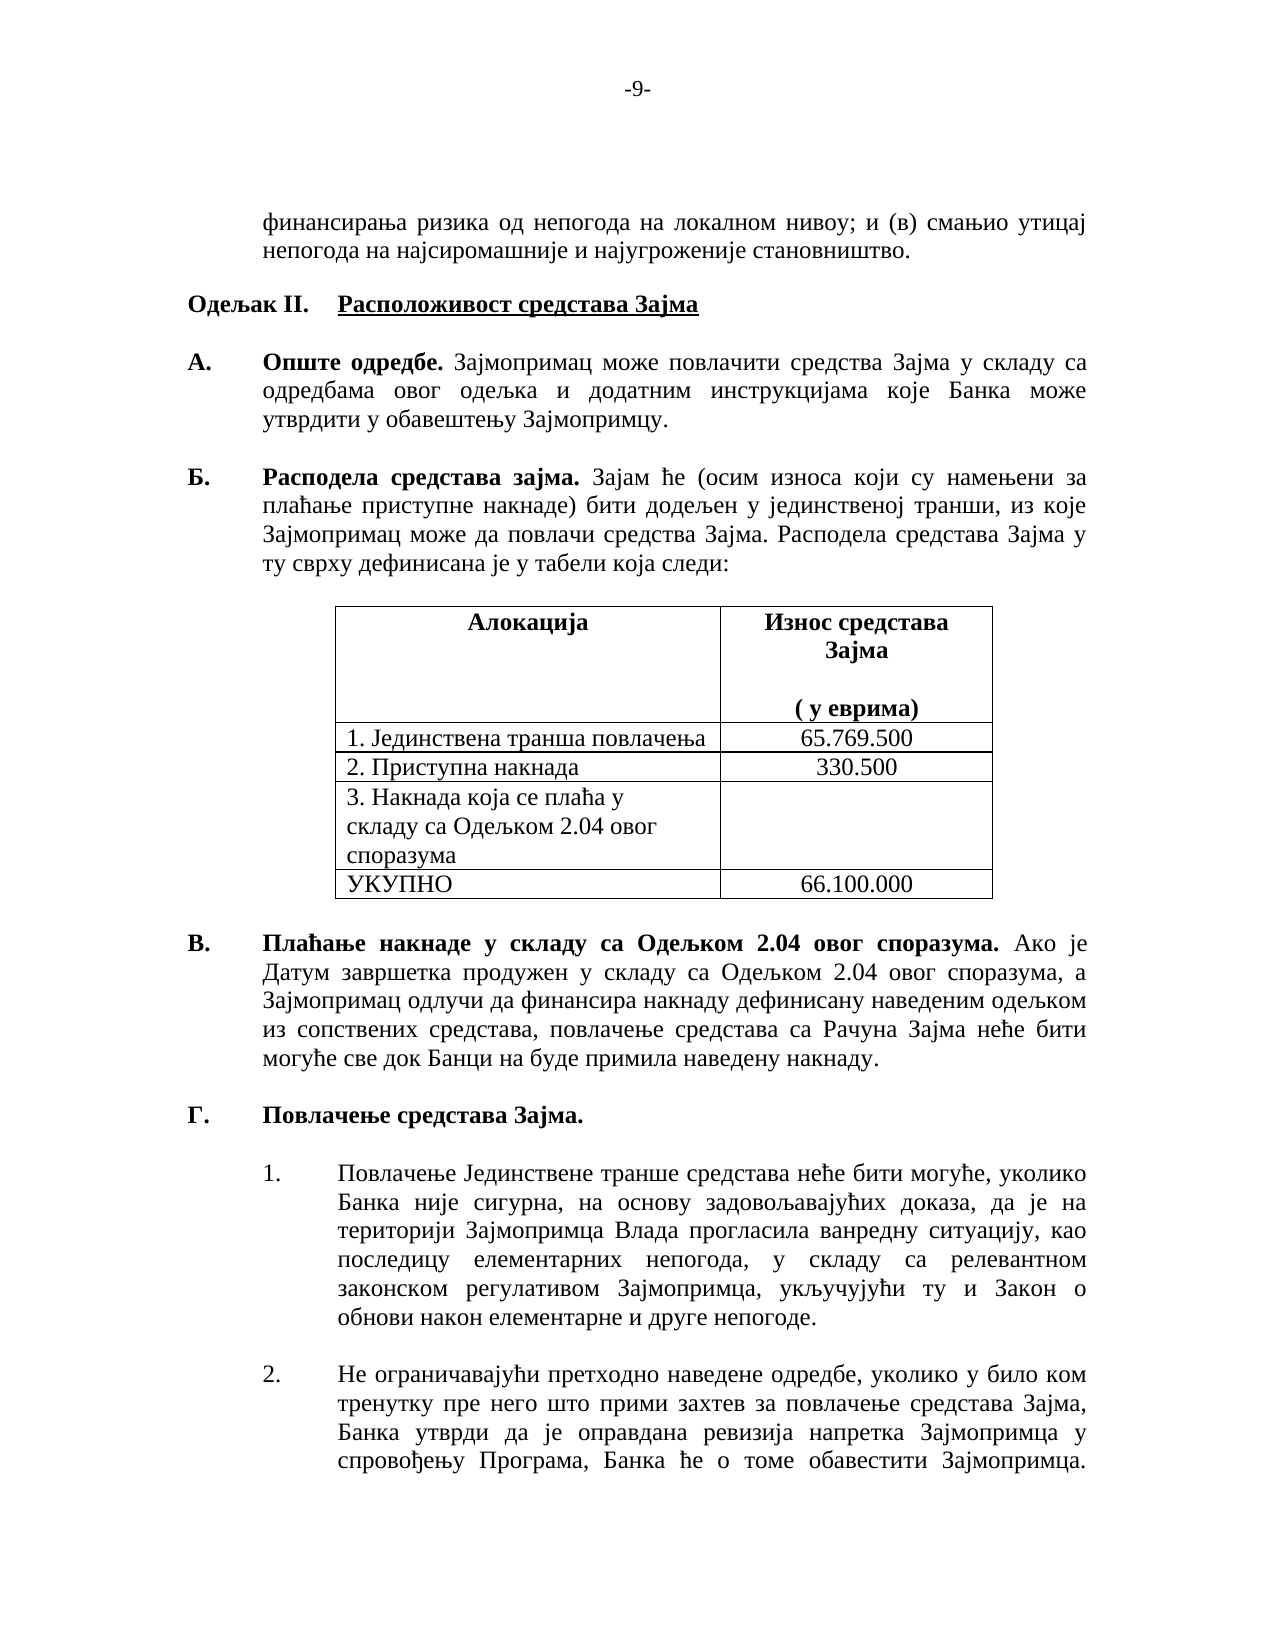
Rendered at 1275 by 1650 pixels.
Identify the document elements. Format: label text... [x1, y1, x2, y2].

table_cell [721, 782, 992, 868]
table_header Алокација [336, 607, 720, 722]
text A. Опште одредбе. Зајмопримац може повлачити средства Зајма у складу са одредбама овог одељка и додатним инструкцијама које Банка може утврдити у обавештењу Зајмопримцу. [187, 347, 1087, 433]
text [262, 1359, 1087, 1474]
text 1. Повлачење Јединствене транше средстава неће бити могуће, уколико Банка није сигурна, на основу задовољавајућих доказа, да је на територији Зајмопримца Влада прогласила ванредну ситуацију, као последицу елементарних непогода, у складу са релевантном законском регулативом Зајмопримца, укључујући ту и Закон о обнови након елементарне и друге непогоде. [262, 1158, 1087, 1331]
table_cell 2. Приступна накнада [336, 753, 720, 781]
table_cell УКУПНО [336, 870, 720, 898]
text Б. Расподела средстава зајма. Зајам ће (осим износа који су намењени за плаћање приступне накнаде) бити додељен у јединственој транши, из које Зајмопримац може да повлачи средства Зајма. Расподела средстава Зајма у ту сврху дефинисана је у табели која следи: [187, 462, 1087, 577]
text Одељак II. Расположивост средстава Зајма [187, 289, 1087, 318]
table_cell 66.100.000 [721, 870, 992, 898]
text В. Плаћање накнаде у складу са Одељком 2.04 овог споразума. Ако је Датум завршетка продужен у складу са Одељком 2.04 овог споразума, а Зајмопримац одлучи да финансира накнаду дефинисану наведеним одељком из сопствених средстава, повлачење средстава са Рачуна Зајма неће бити могуће све док Банци на буде примила наведену накнаду. [187, 928, 1087, 1072]
text Г. Повлачење средстава Зајма. [187, 1101, 1087, 1129]
table_cell 1. Јединствена транша повлачења [336, 723, 720, 751]
table_cell 3. Накнада која се плаћа у складу са Одељком 2.04 овог споразума [336, 782, 720, 868]
table_cell 65.769.500 [721, 723, 992, 751]
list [187, 207, 1087, 264]
table_cell 330.500 [721, 753, 992, 781]
table_header Износ средстава Зајма ( у еврима) [721, 607, 992, 722]
